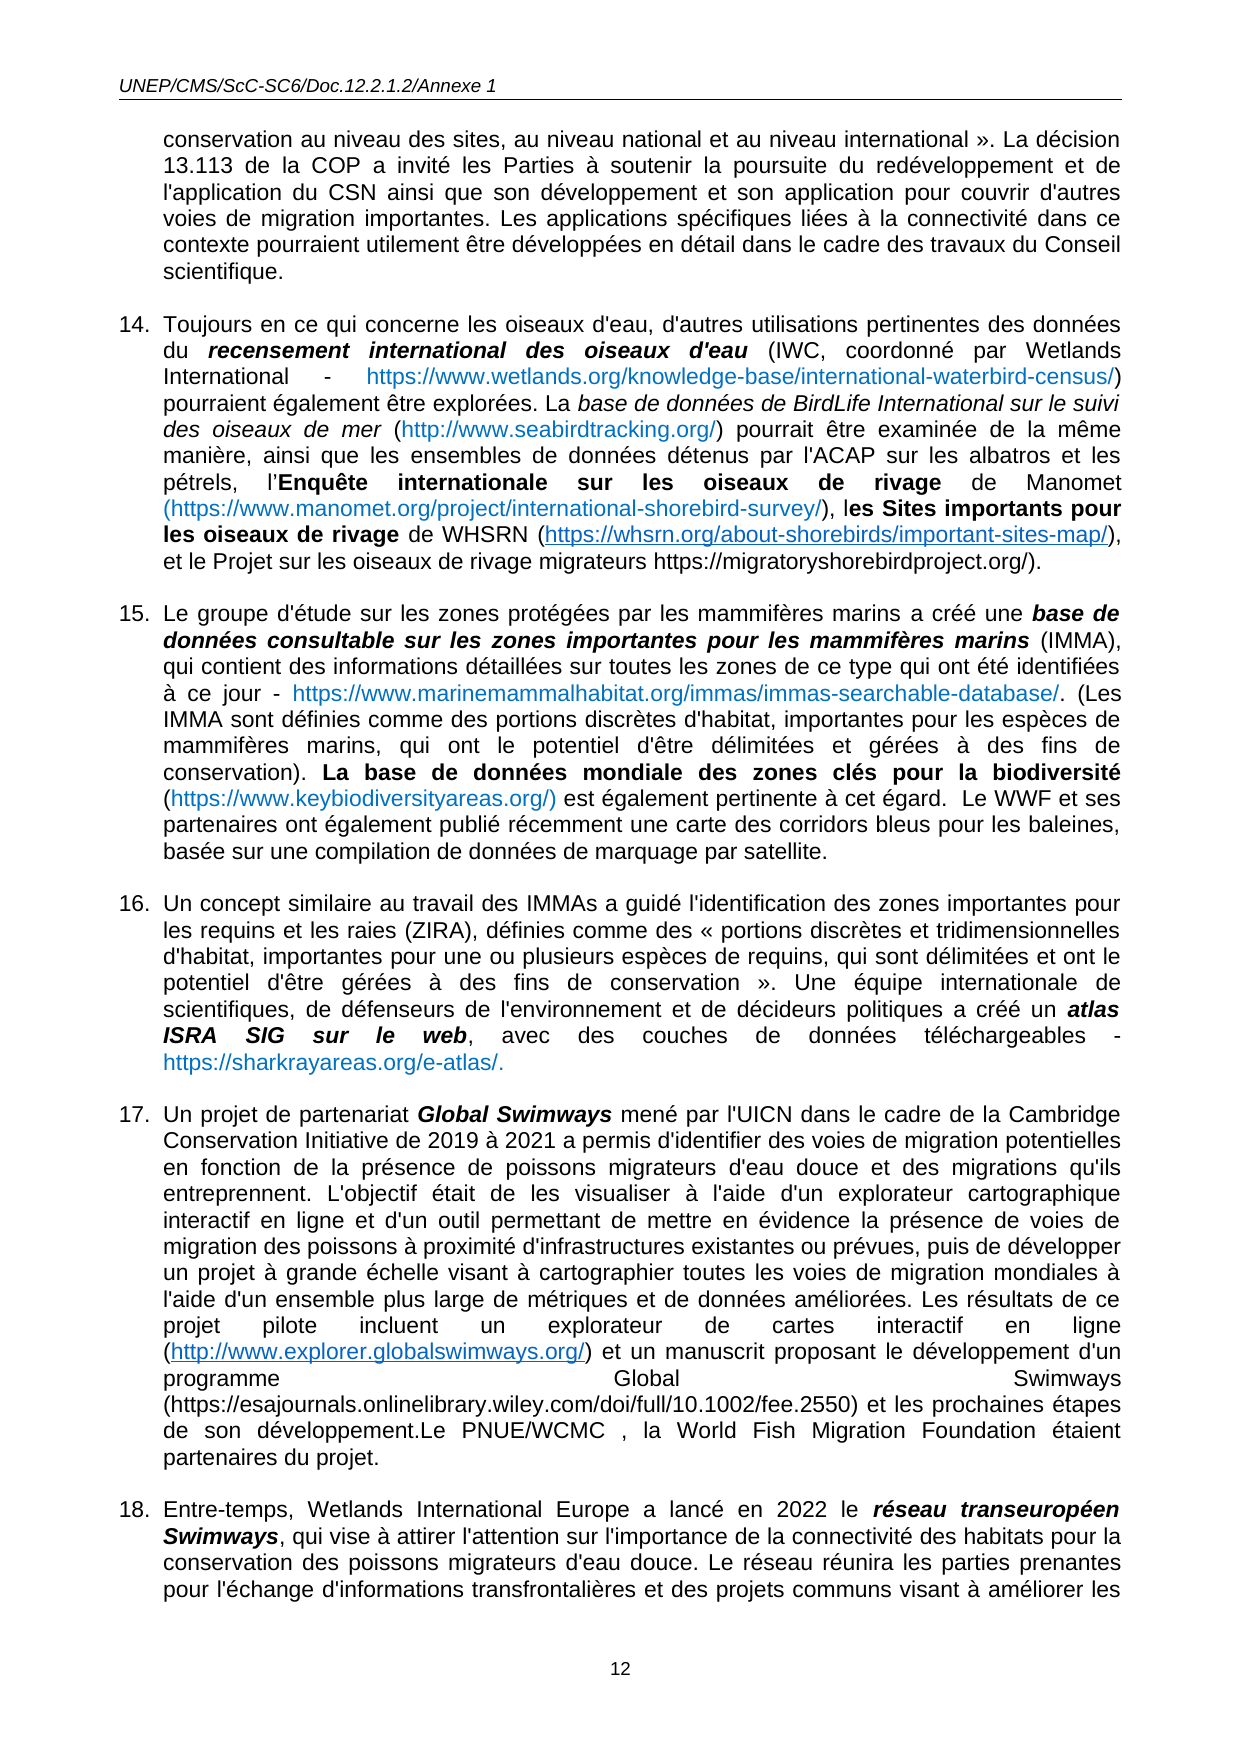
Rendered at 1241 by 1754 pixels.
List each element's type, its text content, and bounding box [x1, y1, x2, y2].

list Toujours en ce qui concerne les oiseaux d'eau, d'autres utilisations pertinentes des données du recensement international des oiseaux d'eau (IWC, coordonné par Wetlands International - https://www.wetlands.org/knowledge-base/international-waterbird-census/) pourraient également être explorées. La base de données de BirdLife International sur le suivi des oiseaux de mer (http://www.seabirdtracking.org/) pourrait être examinée de la même manière, ainsi que les ensembles de données détenus par l'ACAP sur les albatros et les pétrels, l’Enquête internationale sur les oiseaux de rivage de Manomet (https://www.manomet.org/project/international-shorebird-survey/), les Sites importants pour les oiseaux de rivage de WHSRN (https://whsrn.org/about-shorebirds/important-sites-map/), et le Projet sur les oiseaux de rivage migrateurs https://migratoryshorebirdproject.org/). [118, 311, 1122, 574]
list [118, 1496, 1122, 1602]
list Un concept similaire au travail des IMMAs a guidé l'identification des zones importantes pour les requins et les raies (ZIRA), définies comme des « portions discrètes et tridimensionnelles d'habitat, importantes pour une ou plusieurs espèces de requins, qui sont délimitées et ont le potentiel d'être gérées à des fins de conservation ». Une équipe internationale de scientifiques, de défenseurs de l'environnement et de décideurs politiques a créé un atlas ISRA SIG sur le web, avec des couches de données téléchargeables - https://sharkrayareas.org/e-atlas/. [118, 890, 1122, 1075]
list Le groupe d'étude sur les zones protégées par les mammifères marins a créé une base de données consultable sur les zones importantes pour les mammifères marins (IMMA), qui contient des informations détaillées sur toutes les zones de ce type qui ont été identifiées à ce jour - https://www.marinemammalhabitat.org/immas/immas-searchable-database/. (Les IMMA sont définies comme des portions discrètes d'habitat, importantes pour les espèces de mammifères marins, qui ont le potentiel d'être délimitées et gérées à des fins de conservation). La base de données mondiale des zones clés pour la biodiversité (https://www.keybiodiversityareas.org/) est également pertinente à cet égard. Le WWF et ses partenaires ont également publié récemment une carte des corridors bleus pour les baleines, basée sur une compilation de données de marquage par satellite. [118, 600, 1122, 864]
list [118, 126, 1122, 284]
list Un projet de partenariat Global Swimways mené par l'UICN dans le cadre de la Cambridge Conservation Initiative de 2019 à 2021 a permis d'identifier des voies de migration potentielles en fonction de la présence de poissons migrateurs d'eau douce et des migrations qu'ils entreprennent. L'objectif était de les visualiser à l'aide d'un explorateur cartographique interactif en ligne et d'un outil permettant de mettre en évidence la présence de voies de migration des poissons à proximité d'infrastructures existantes ou prévues, puis de développer un projet à grande échelle visant à cartographier toutes les voies de migration mondiales à l'aide d'un ensemble plus large de métriques et de données améliorées. Les résultats de ce projet pilote incluent un explorateur de cartes interactif en ligne (http://www.explorer.globalswimways.org/) et un manuscrit proposant le développement d'un programme Global Swimways (https://esajournals.onlinelibrary.wiley.com/doi/full/10.1002/fee.2550) et les prochaines étapes de son développement.Le PNUE/WCMC , la World Fish Migration Foundation étaient partenaires du projet. [118, 1101, 1122, 1470]
